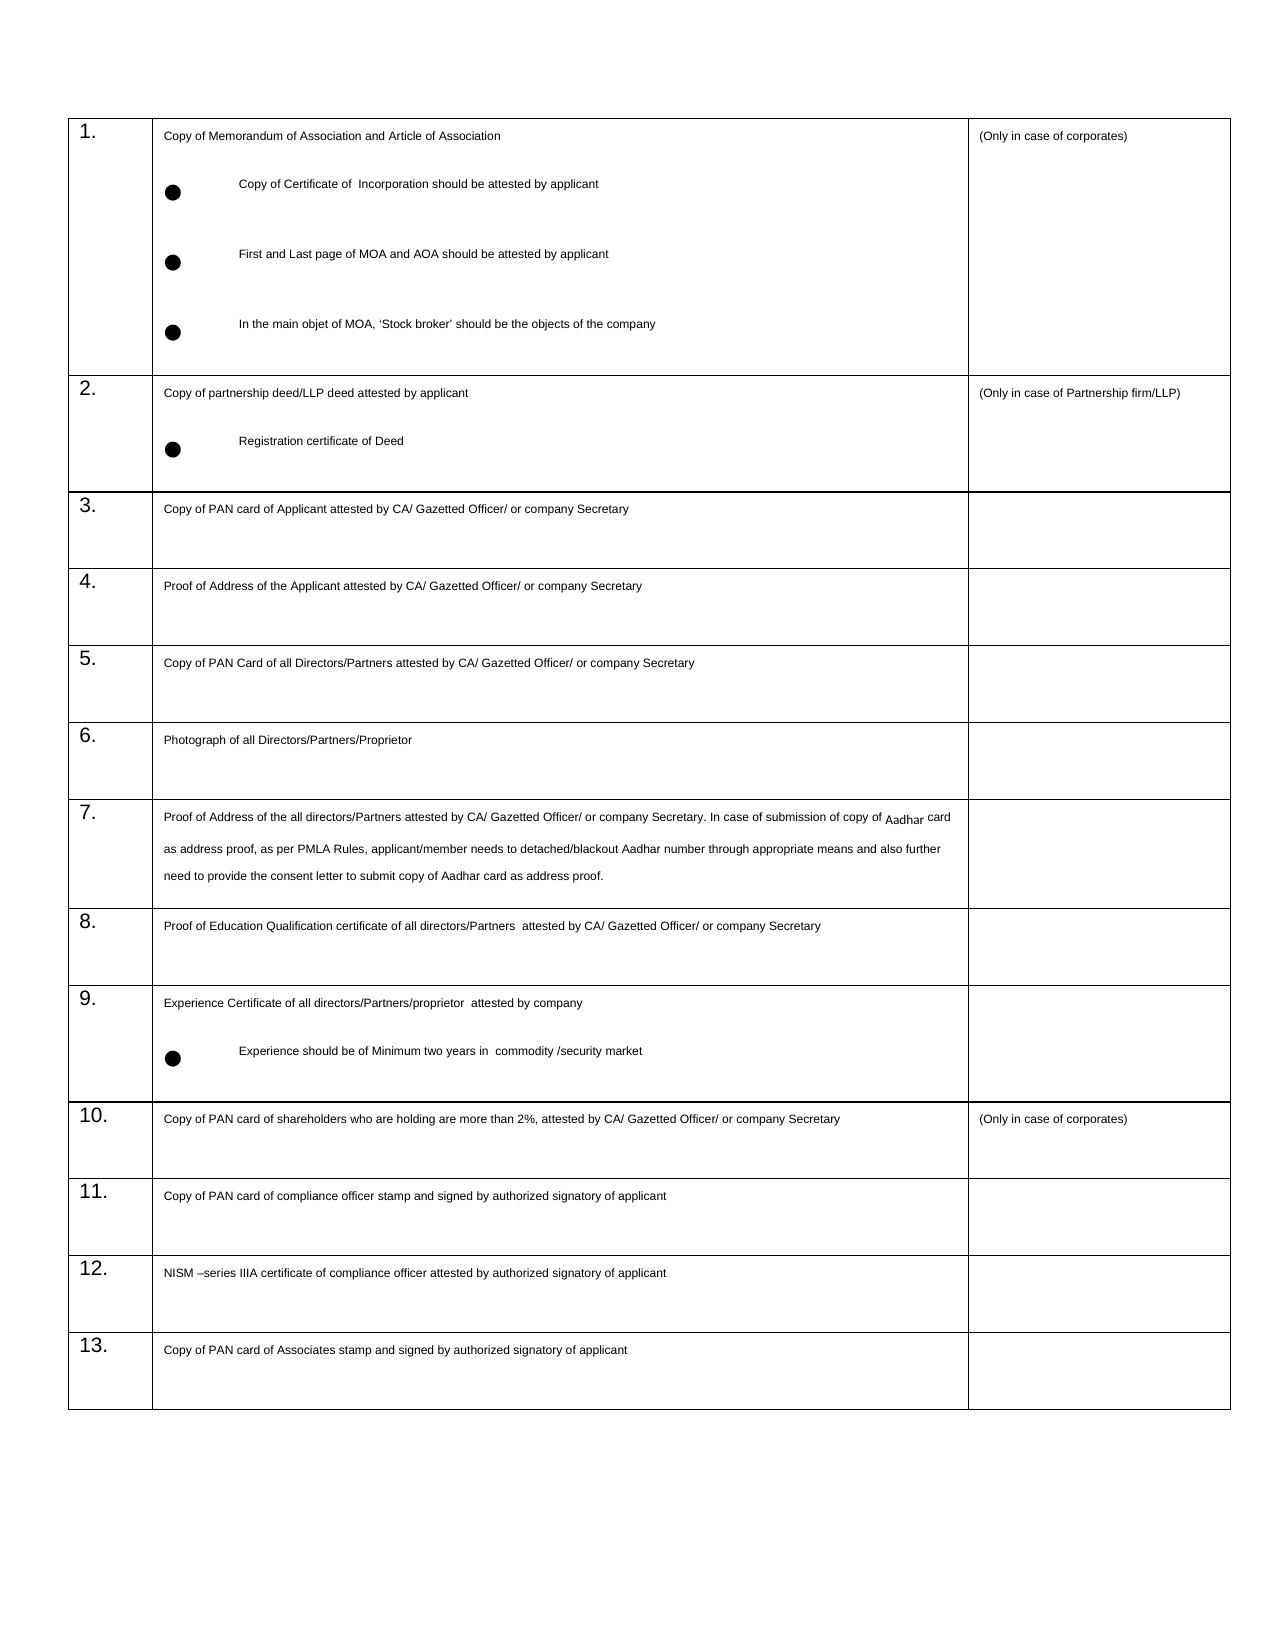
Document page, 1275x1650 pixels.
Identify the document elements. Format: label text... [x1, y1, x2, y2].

table_cell [69, 493, 152, 568]
table_cell [69, 723, 152, 799]
table_cell Copy of Memorandum of Association and Article of Association Copy of Certificate of Incorporation should be attested by applicant First and Last page of MOA and AOA should be attested by applicant In the main objet of MOA, ‘Stock broker’ should be the objects of the company [153, 119, 968, 375]
table_cell [969, 1179, 1230, 1255]
table_cell NISM –series IIIA certificate of compliance officer attested by authorized signatory of applicant [153, 1256, 968, 1332]
table_cell Copy of PAN Card of all Directors/Partners attested by CA/ Gazetted Officer/ or company Secretary [153, 646, 968, 722]
table_cell Copy of partnership deed/LLP deed attested by applicant Registration certificate of Deed [153, 376, 968, 491]
table_cell [69, 1256, 152, 1332]
table_cell Proof of Address of the all directors/Partners attested by CA/ Gazetted Officer/ or company Secretary. In case of submission of copy of Aadhar card as address proof, as per PMLA Rules, applicant/member needs to detached/blackout Aadhar number through appropriate means and also further need to provide the consent letter to submit copy of Aadhar card as address proof. [153, 800, 968, 908]
table_cell [69, 376, 152, 491]
table_cell (Only in case of corporates) [969, 119, 1230, 375]
table_cell Proof of Education Qualification certificate of all directors/Partners attested by CA/ Gazetted Officer/ or company Secretary [153, 909, 968, 984]
table_cell [969, 723, 1230, 799]
table_cell (Only in case of Partnership firm/LLP) [969, 376, 1230, 491]
table_cell [69, 1103, 152, 1178]
table_cell [69, 119, 152, 375]
table_cell [69, 909, 152, 984]
table_cell [969, 569, 1230, 645]
table_cell [969, 646, 1230, 722]
table_cell [969, 909, 1230, 984]
table_cell Copy of PAN card of compliance officer stamp and signed by authorized signatory of applicant [153, 1179, 968, 1255]
table_cell [69, 800, 152, 908]
table_cell [69, 1179, 152, 1255]
table_cell Copy of PAN card of Associates stamp and signed by authorized signatory of applicant [153, 1333, 968, 1409]
table_cell [969, 493, 1230, 568]
table_cell Copy of PAN card of shareholders who are holding are more than 2%, attested by CA/ Gazetted Officer/ or company Secretary [153, 1103, 968, 1178]
table_cell [969, 800, 1230, 908]
table_cell Photograph of all Directors/Partners/Proprietor [153, 723, 968, 799]
table_cell Copy of PAN card of Applicant attested by CA/ Gazetted Officer/ or company Secretary [153, 493, 968, 568]
table_cell [969, 986, 1230, 1101]
table_cell Experience Certificate of all directors/Partners/proprietor attested by company Experience should be of Minimum two years in commodity /security market [153, 986, 968, 1101]
table_cell [969, 1333, 1230, 1409]
table_cell [69, 569, 152, 645]
table_cell [69, 646, 152, 722]
table_cell Proof of Address of the Applicant attested by CA/ Gazetted Officer/ or company Secretary [153, 569, 968, 645]
table_cell [969, 1256, 1230, 1332]
table_cell [69, 1333, 152, 1409]
table_cell (Only in case of corporates) [969, 1103, 1230, 1178]
table_cell [69, 986, 152, 1101]
